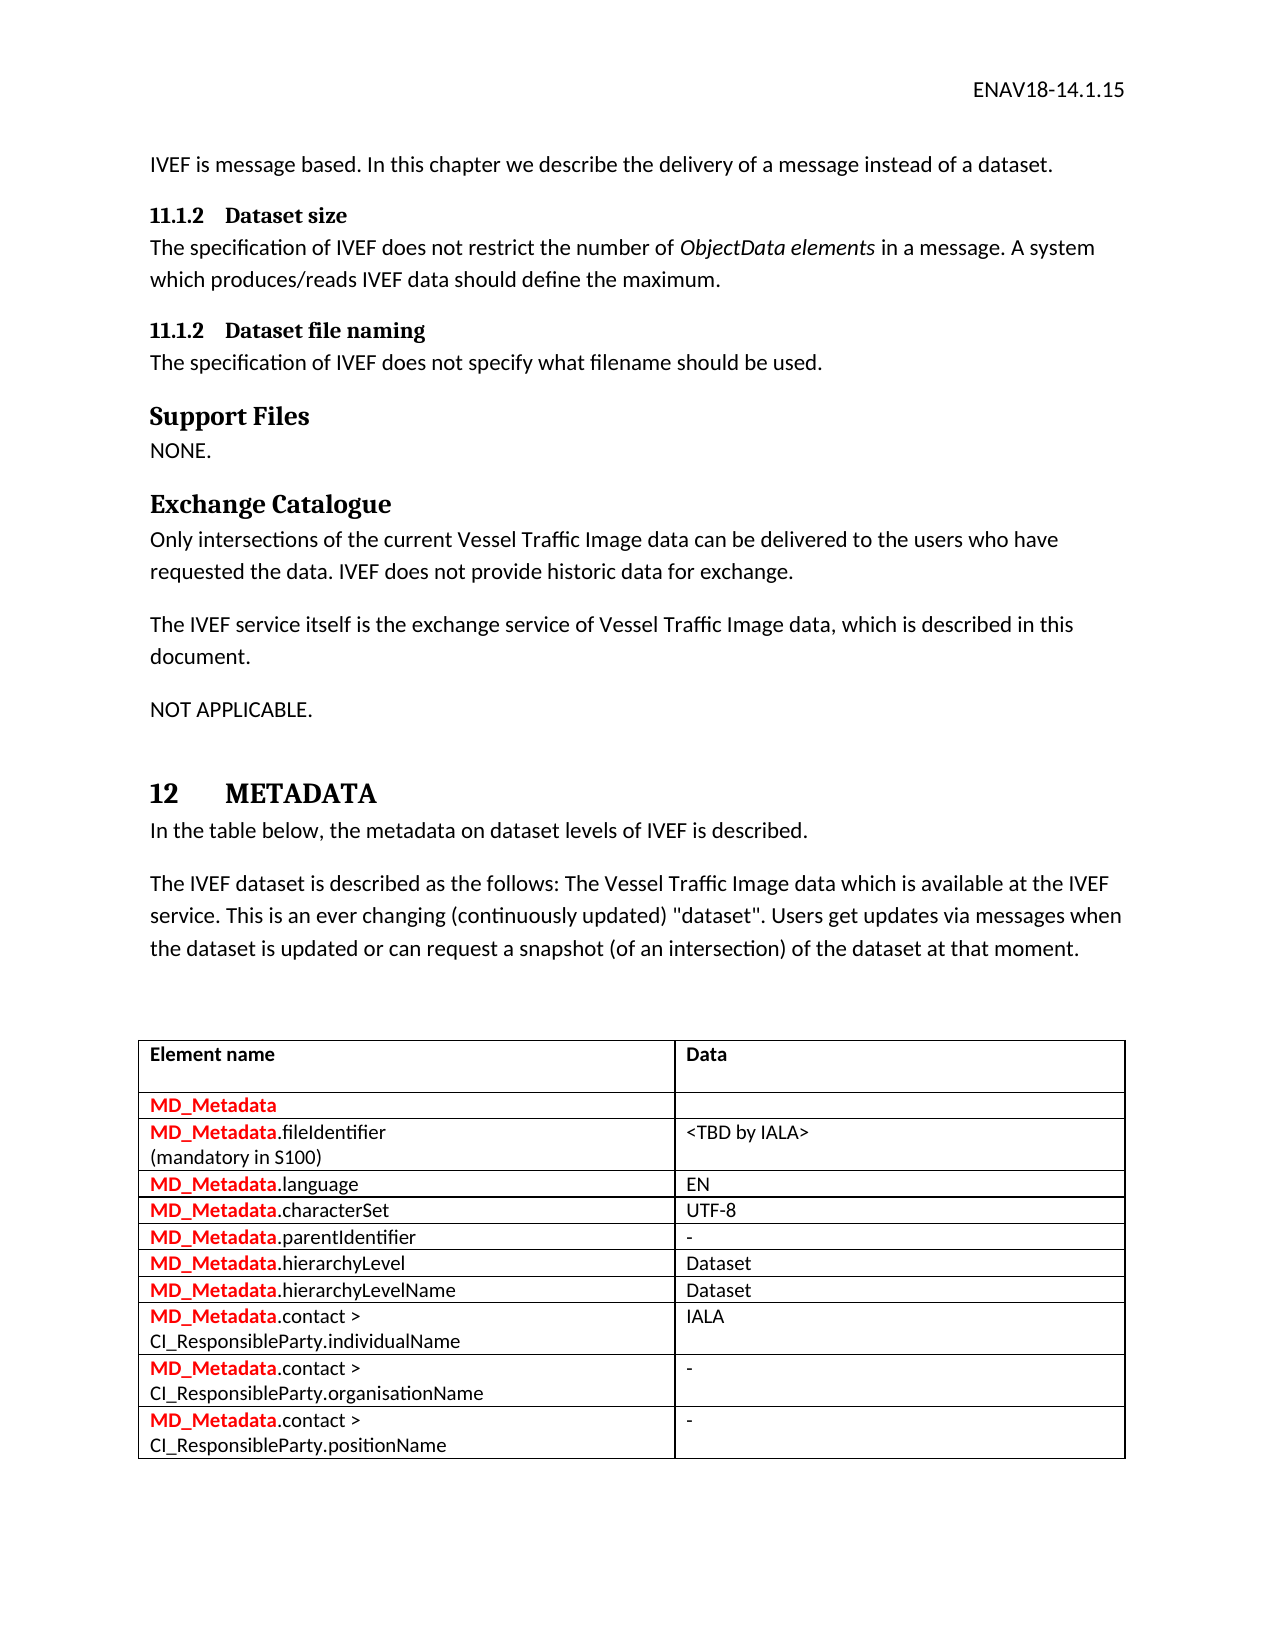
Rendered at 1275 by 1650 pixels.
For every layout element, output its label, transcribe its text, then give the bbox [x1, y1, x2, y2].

text NONE. [150, 436, 1125, 464]
text The specification of IVEF does not specify what filename should be used. [150, 348, 1125, 376]
text The IVEF dataset is described as the follows: The Vessel Traffic Image data which is available at the IVEF service. This is an ever changing (continuously updated) "dataset". Users get updates via messages when the dataset is updated or can request a snapshot (of an intersection) of the dataset at that moment. [150, 869, 1125, 962]
table_cell MD_Metadata.hierarchyLevel [139, 1250, 674, 1276]
subtitle 11.1.2 Dataset file naming [150, 318, 1125, 344]
table_cell Dataset [676, 1250, 1124, 1276]
table_cell <TBD by IALA> [676, 1119, 1124, 1170]
table_cell - [676, 1224, 1124, 1249]
table_cell EN [676, 1171, 1124, 1196]
table_cell MD_Metadata.fileIdentifier (mandatory in S100) [139, 1119, 674, 1170]
table_header Data [676, 1041, 1124, 1092]
table_cell MD_Metadata [139, 1093, 674, 1118]
text In the table below, the metadata on dataset levels of IVEF is described. [150, 816, 1125, 844]
table_cell MD_Metadata.characterSet [139, 1198, 674, 1223]
table_header Element name [139, 1041, 674, 1092]
text The specification of IVEF does not restrict the number of ObjectData elements in a message. A system which produces/reads IVEF data should define the maximum. [150, 233, 1125, 293]
subtitle Support Files [150, 401, 1125, 432]
subtitle 11.1.2 Dataset size [150, 203, 1125, 229]
table_cell MD_Metadata.contact > CI_ResponsibleParty.individualName [139, 1303, 674, 1354]
table_cell MD_Metadata.parentIdentifier [139, 1224, 674, 1249]
table_cell IALA [676, 1303, 1124, 1354]
subtitle 12 METADATA [150, 778, 1125, 811]
table_cell UTF-8 [676, 1198, 1124, 1223]
text Only intersections of the current Vessel Traffic Image data can be delivered to the users who have requested the data. IVEF does not provide historic data for exchange. [150, 525, 1125, 585]
table_cell - [676, 1355, 1124, 1406]
subtitle Exchange Catalogue [150, 489, 1125, 521]
text The IVEF service itself is the exchange service of Vessel Traffic Image data, which is described in this document. [150, 610, 1125, 671]
text IVEF is message based. In this chapter we describe the delivery of a message instead of a dataset. [150, 150, 1125, 178]
table_cell - [676, 1407, 1124, 1458]
table_cell [676, 1093, 1124, 1118]
table_cell MD_Metadata.language [139, 1171, 674, 1196]
table_cell Dataset [676, 1277, 1124, 1302]
table_cell MD_Metadata.contact > CI_ResponsibleParty.positionName [139, 1407, 674, 1458]
table_cell MD_Metadata.contact > CI_ResponsibleParty.organisationName [139, 1355, 674, 1406]
table_cell MD_Metadata.hierarchyLevelName [139, 1277, 674, 1302]
text NOT APPLICABLE. [150, 696, 1125, 723]
